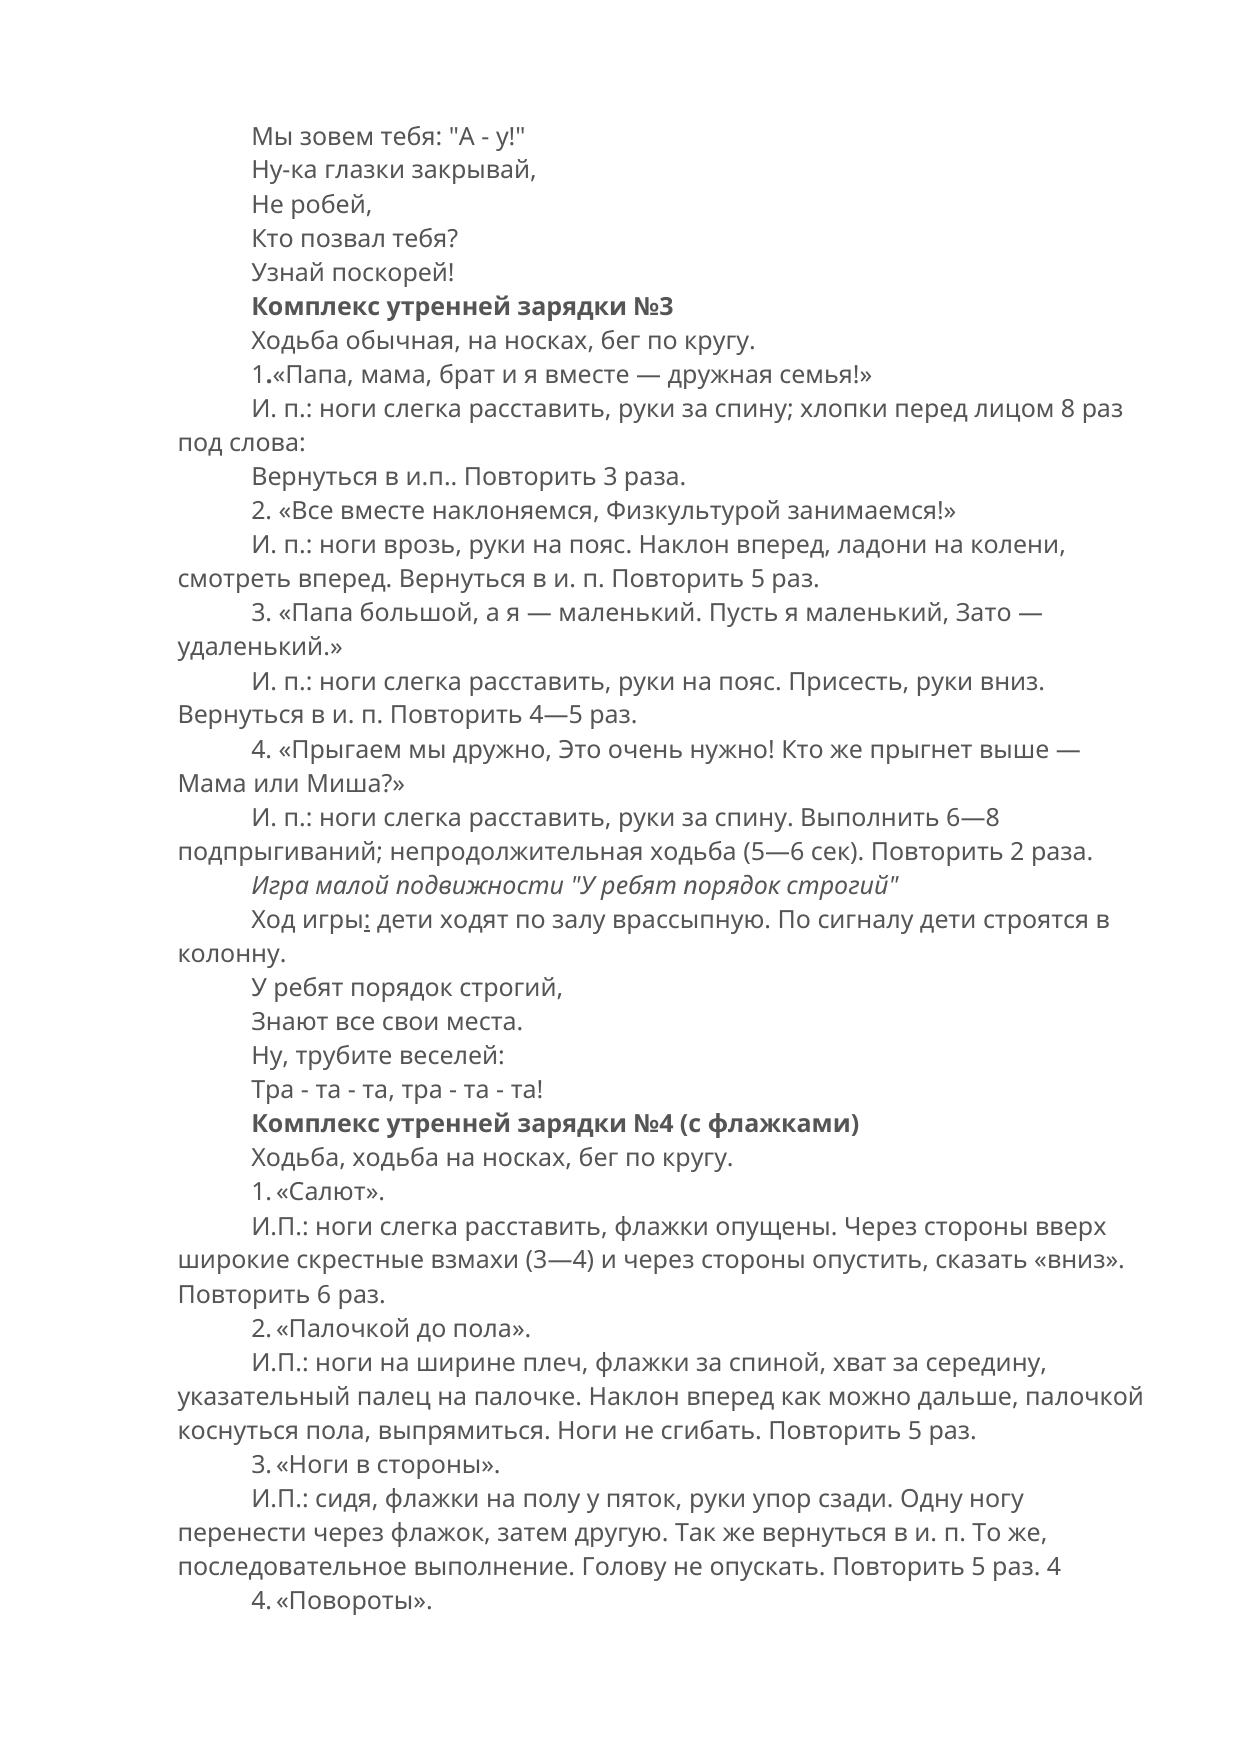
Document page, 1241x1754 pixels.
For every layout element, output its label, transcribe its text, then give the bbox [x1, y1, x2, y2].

text И. п.: ноги слегка расставить, руки за спину. Выполнить 6—8 подпрыгиваний; непродолжительная ходьба (5—6 сек). Повторить 2 раза. [177, 799, 1152, 867]
text Ну, трубите веселей: [177, 1038, 1152, 1072]
text Комплекс утренней зарядки №3 [177, 288, 1152, 322]
text Узнай поскорей! [177, 254, 1152, 288]
text И.П.: ноги слегка расставить, флажки опущены. Через стороны вверх широкие скрестные взмахи (3—4) и через стороны опустить, сказать «вниз». Повторить 6 раз. [177, 1208, 1152, 1310]
text Знают все свои места. [177, 1004, 1152, 1038]
text Кто позвал тебя? [177, 220, 1152, 254]
text 4. «Прыгаем мы дружно, Это очень нужно! Кто же прыгнет выше — Мама или Миша?» [177, 731, 1152, 799]
text Игра малой подвижности "У ребят порядок строгий" [177, 867, 1152, 902]
text Комплекс утренней зарядки №4 (с флажками) [177, 1106, 1152, 1140]
text И.П.: ноги на ширине плеч, флажки за спиной, хват за середину, указательный палец на палочке. Наклон вперед как можно дальше, палочкой коснуться пола, выпрямиться. Ноги не сгибать. Повторить 5 раз. [177, 1344, 1152, 1447]
text Ходьба, ходьба на носках, бег по кругу. [177, 1140, 1152, 1174]
text Вернуться в и.п.. Повторить 3 раза. [177, 459, 1152, 493]
text 3. «Папа большой, а я — маленький. Пусть я маленький, Зато — удаленький.» [177, 595, 1152, 663]
text Ну-ка глазки закрывай, [177, 152, 1152, 186]
text Ходьба обычная, на носках, бег по кругу. [177, 322, 1152, 357]
text И. п.: ноги слегка расставить, руки за спину; хлопки перед лицом 8 раз под слова: [177, 391, 1152, 459]
text 2. «Все вместе наклоняемся, Физкультурой занимаемся!» [177, 493, 1152, 527]
text Мы зовем тебя: "А - у!" [177, 118, 1152, 152]
text И.П.: сидя, флажки на полу у пяток, руки упор сзади. Одну ногу перенести через флажок, затем другую. Так же вернуться в и. п. То же, последовательное выполнение. Голову не опускать. Повторить 5 раз. 4 [177, 1481, 1152, 1583]
text 2. «Палочкой до пола». [177, 1310, 1152, 1344]
text Не робей, [177, 186, 1152, 220]
text У ребят порядок строгий, [177, 970, 1152, 1004]
text Тра - та - та, тра - та - та! [177, 1072, 1152, 1106]
text 1. «Салют». [177, 1174, 1152, 1208]
text 3. «Ноги в стороны». [177, 1447, 1152, 1481]
text 1.«Папа, мама, брат и я вместе — дружная семья!» [177, 357, 1152, 391]
text И. п.: ноги врозь, руки на пояс. Наклон вперед, ладони на колени, смотреть вперед. Вернуться в и. п. Повторить 5 раз. [177, 527, 1152, 595]
text 4. «Повороты». [177, 1583, 1152, 1617]
text Ход игры: дети ходят по залу врассыпную. По сигналу дети строятся в колонну. [177, 902, 1152, 970]
text И. п.: ноги слегка расставить, руки на пояс. Присесть, руки вниз. Вернуться в и. п. Повторить 4—5 раз. [177, 663, 1152, 731]
